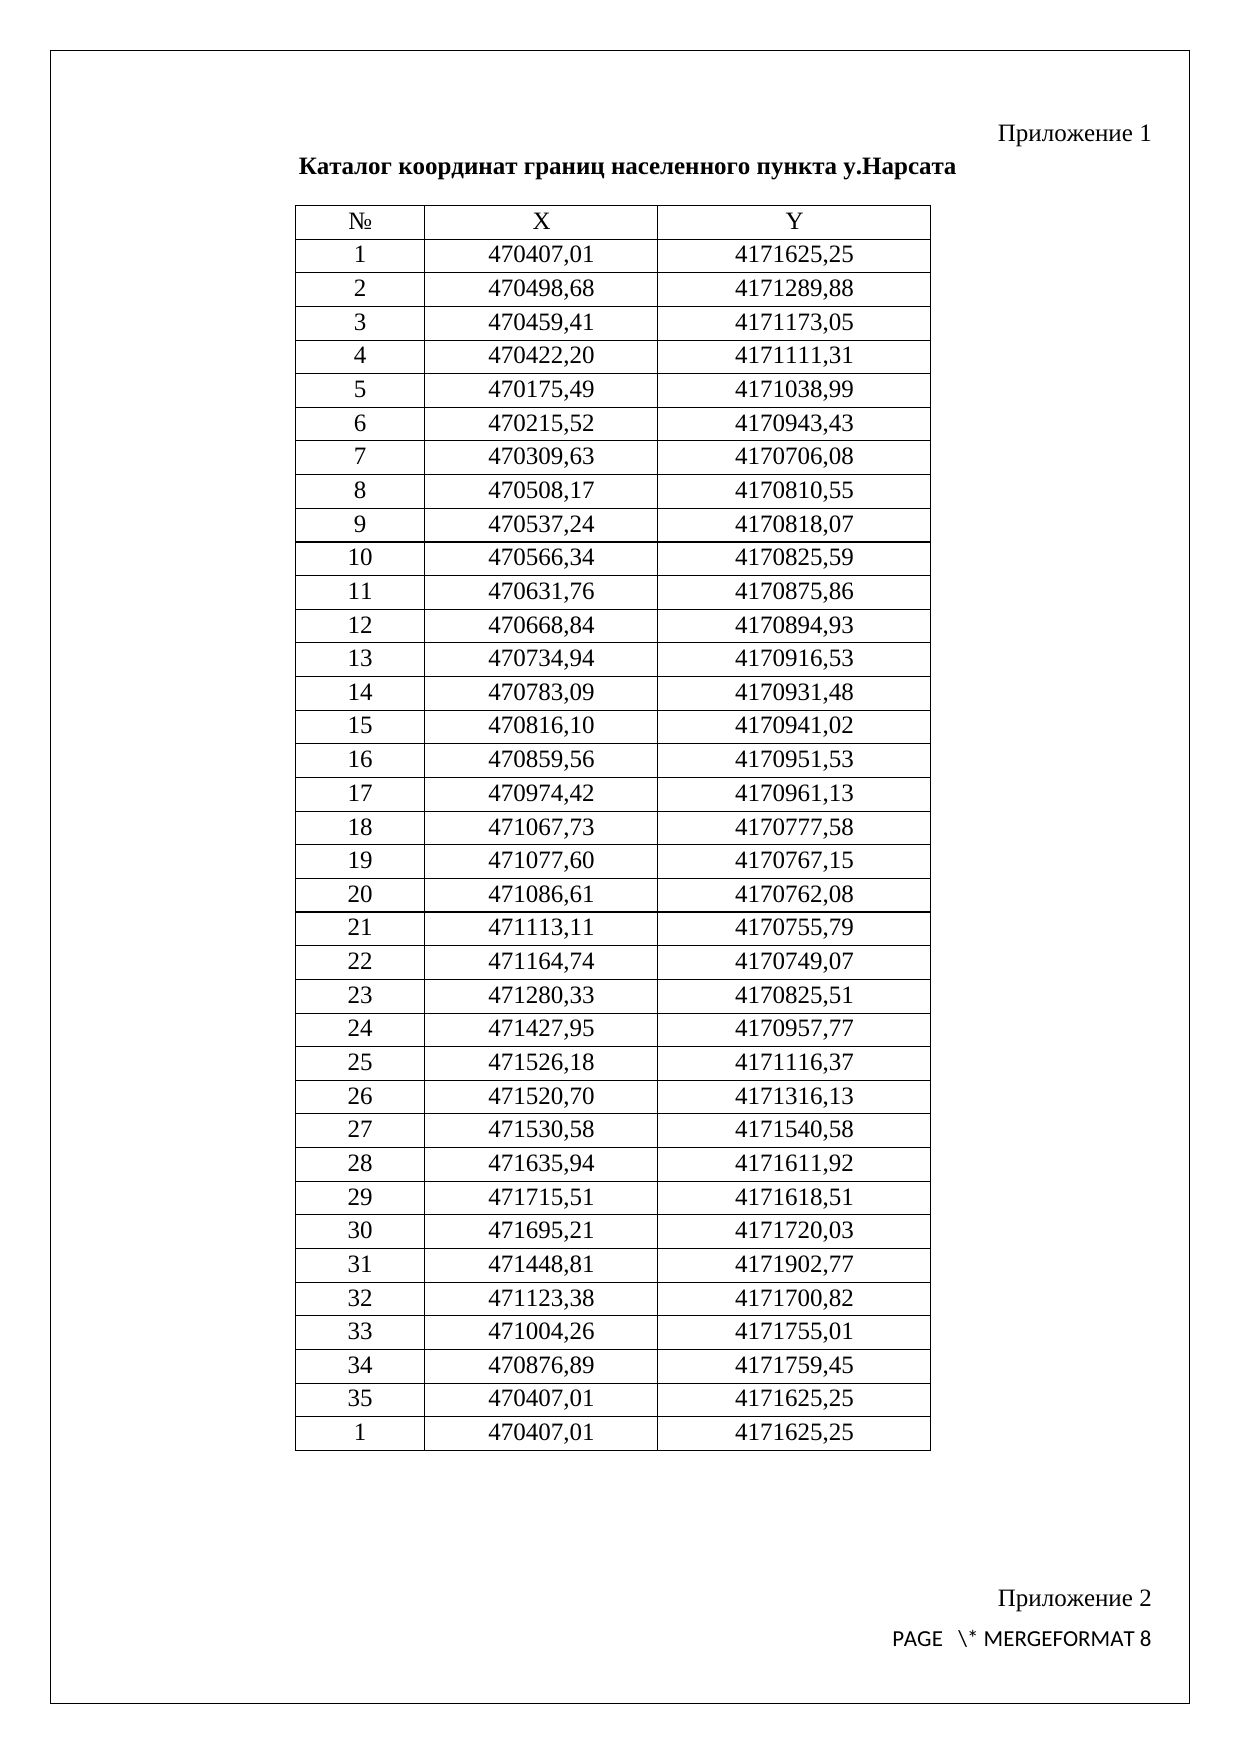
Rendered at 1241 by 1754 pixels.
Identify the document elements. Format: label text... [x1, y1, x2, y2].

table_cell 4171540,58 [658, 1114, 930, 1147]
table_cell 4170931,48 [658, 677, 930, 709]
table_cell 17 [296, 778, 424, 811]
table_cell 14 [296, 677, 424, 709]
table_cell 4171289,88 [658, 273, 930, 306]
text Приложение 2 [103, 1583, 1152, 1612]
table_cell 471520,70 [425, 1081, 657, 1113]
table_cell 4170916,53 [658, 643, 930, 676]
table_cell 18 [296, 812, 424, 844]
table_cell 470668,84 [425, 610, 657, 642]
table_cell 470537,24 [425, 509, 657, 541]
table_cell 9 [296, 509, 424, 541]
table_cell 27 [296, 1114, 424, 1147]
table_cell 471164,74 [425, 946, 657, 979]
table_cell 4171625,25 [658, 240, 930, 272]
table_cell 470309,63 [425, 441, 657, 474]
table_cell 2 [296, 273, 424, 306]
table_cell 470631,76 [425, 576, 657, 609]
table_cell 4170943,43 [658, 408, 930, 440]
table_cell 24 [296, 1014, 424, 1046]
table_cell 471635,94 [425, 1148, 657, 1181]
table_cell 1 [296, 1417, 424, 1450]
table_cell 31 [296, 1249, 424, 1282]
table_cell 471280,33 [425, 980, 657, 1012]
table_cell 471448,81 [425, 1249, 657, 1282]
table_cell 471123,38 [425, 1283, 657, 1315]
table_cell 471086,61 [425, 879, 657, 911]
table_cell 6 [296, 408, 424, 440]
table_cell 7 [296, 441, 424, 474]
table_cell 471526,18 [425, 1047, 657, 1080]
table_cell 4171902,77 [658, 1249, 930, 1282]
table_cell 1 [296, 240, 424, 272]
text Приложение 1 [103, 118, 1152, 147]
table_cell 15 [296, 711, 424, 743]
table_cell 20 [296, 879, 424, 911]
table_cell 4171755,01 [658, 1316, 930, 1349]
table_cell 22 [296, 946, 424, 979]
table_cell 470422,20 [425, 341, 657, 373]
table_cell 471067,73 [425, 812, 657, 844]
table_cell 470215,52 [425, 408, 657, 440]
table_header Y [658, 206, 930, 238]
table_cell 4170767,15 [658, 845, 930, 878]
table_cell 4171700,82 [658, 1283, 930, 1315]
table_cell 470566,34 [425, 543, 657, 575]
table_cell 35 [296, 1384, 424, 1416]
table_cell 13 [296, 643, 424, 676]
table_cell 29 [296, 1182, 424, 1214]
table_cell 470876,89 [425, 1350, 657, 1382]
table_cell 33 [296, 1316, 424, 1349]
table_cell 4171625,25 [658, 1417, 930, 1450]
table_cell 470407,01 [425, 240, 657, 272]
table_cell 10 [296, 543, 424, 575]
table_cell 470407,01 [425, 1417, 657, 1450]
table_cell 30 [296, 1215, 424, 1248]
table_cell 471427,95 [425, 1014, 657, 1046]
table_cell 4171173,05 [658, 307, 930, 339]
table_cell 471004,26 [425, 1316, 657, 1349]
table_cell 4171625,25 [658, 1384, 930, 1416]
table_cell 4171759,45 [658, 1350, 930, 1382]
table_cell 4170762,08 [658, 879, 930, 911]
table_cell 4170749,07 [658, 946, 930, 979]
table_cell 470859,56 [425, 744, 657, 777]
table_cell 11 [296, 576, 424, 609]
table_cell 471113,11 [425, 913, 657, 945]
table_cell 471077,60 [425, 845, 657, 878]
table_cell 4170825,51 [658, 980, 930, 1012]
table_cell 4170706,08 [658, 441, 930, 474]
table_cell 4171720,03 [658, 1215, 930, 1248]
table_cell 470407,01 [425, 1384, 657, 1416]
table_cell 34 [296, 1350, 424, 1382]
table_cell 471530,58 [425, 1114, 657, 1147]
table_cell 4170825,59 [658, 543, 930, 575]
table_cell 4170894,93 [658, 610, 930, 642]
table_cell 470816,10 [425, 711, 657, 743]
table_cell 12 [296, 610, 424, 642]
table_cell 470734,94 [425, 643, 657, 676]
table_cell 5 [296, 374, 424, 407]
table_cell 470508,17 [425, 475, 657, 508]
table_cell 21 [296, 913, 424, 945]
table_cell 470974,42 [425, 778, 657, 811]
table_cell 4170951,53 [658, 744, 930, 777]
table_header X [425, 206, 657, 238]
table_cell 4170777,58 [658, 812, 930, 844]
table_cell 19 [296, 845, 424, 878]
table_cell 4170957,77 [658, 1014, 930, 1046]
table_cell 32 [296, 1283, 424, 1315]
table_cell 4171316,13 [658, 1081, 930, 1113]
table_header № [296, 206, 424, 238]
table_cell 16 [296, 744, 424, 777]
table_cell 26 [296, 1081, 424, 1113]
text Каталог координат границ населенного пункта у.Нарсата [103, 151, 1152, 180]
table_cell 4171111,31 [658, 341, 930, 373]
table_cell 4170961,13 [658, 778, 930, 811]
table_cell 23 [296, 980, 424, 1012]
table_cell 4170875,86 [658, 576, 930, 609]
table_cell 28 [296, 1148, 424, 1181]
table_cell 470175,49 [425, 374, 657, 407]
table_cell 4171038,99 [658, 374, 930, 407]
table_cell 4170810,55 [658, 475, 930, 508]
table_cell 470459,41 [425, 307, 657, 339]
table_cell 4 [296, 341, 424, 373]
table_cell 471715,51 [425, 1182, 657, 1214]
table_cell 4170941,02 [658, 711, 930, 743]
table_cell 4171611,92 [658, 1148, 930, 1181]
table_cell 25 [296, 1047, 424, 1080]
table_cell 470498,68 [425, 273, 657, 306]
table_cell 471695,21 [425, 1215, 657, 1248]
table_cell 4171116,37 [658, 1047, 930, 1080]
table_cell 470783,09 [425, 677, 657, 709]
table_cell 4170755,79 [658, 913, 930, 945]
table_cell 4171618,51 [658, 1182, 930, 1214]
table_cell 4170818,07 [658, 509, 930, 541]
table_cell 8 [296, 475, 424, 508]
table_cell 3 [296, 307, 424, 339]
